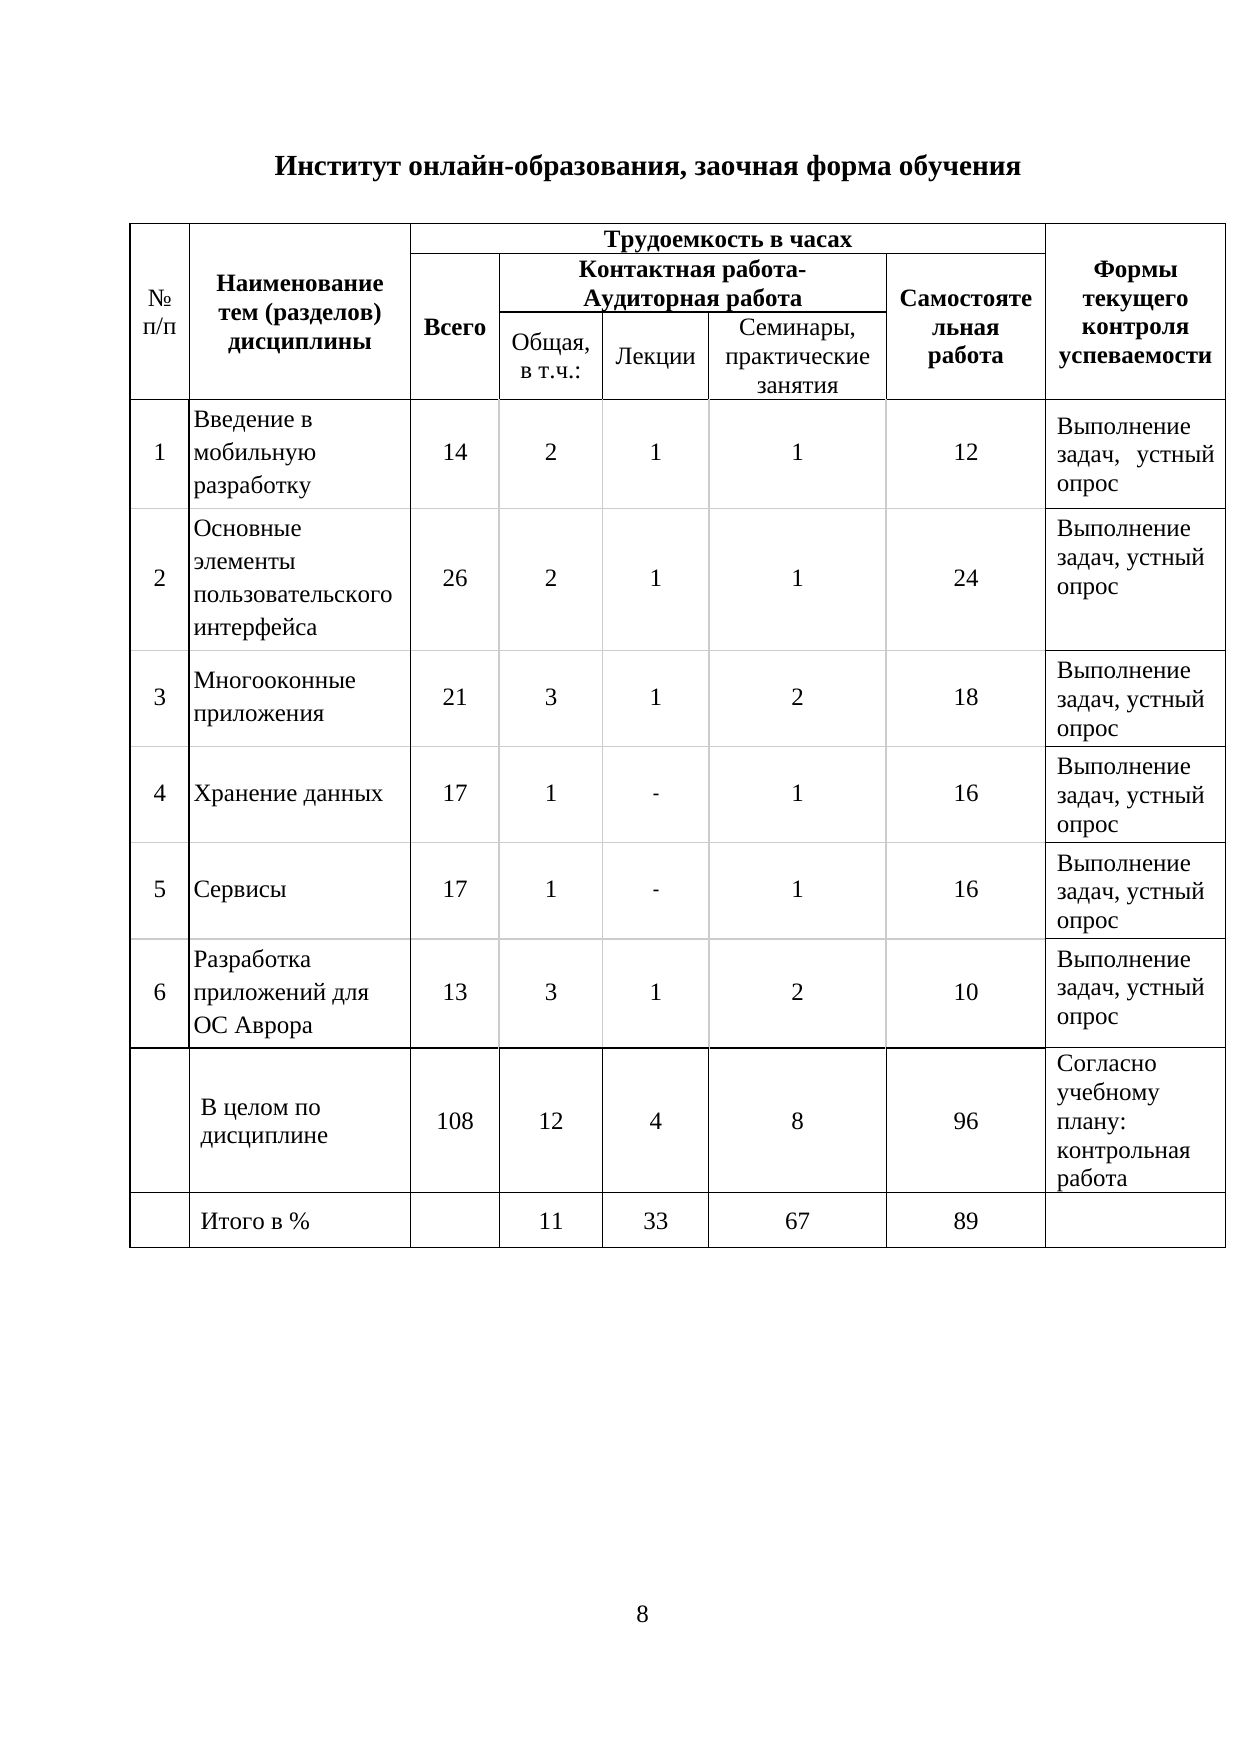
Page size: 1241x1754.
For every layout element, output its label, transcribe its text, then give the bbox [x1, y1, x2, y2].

table_cell 2 [710, 940, 885, 1047]
table_cell 67 [709, 1193, 886, 1247]
table_cell Сервисы [190, 843, 410, 938]
table_cell 5 [131, 843, 188, 938]
table_cell 1 [603, 400, 708, 508]
table_cell Выполнение задач, устный опрос [1046, 400, 1225, 508]
table_cell 33 [603, 1193, 708, 1247]
table_cell 1 [500, 747, 602, 842]
table_header Трудоемкость в часах [411, 224, 1045, 253]
text Институт онлайн-образования, заочная форма обучения [148, 148, 1148, 181]
table_cell 11 [500, 1193, 602, 1247]
table_cell 1 [710, 509, 885, 649]
table_cell 6 [131, 940, 188, 1047]
table_cell 14 [411, 400, 498, 508]
table_cell Многооконные приложения [190, 651, 410, 746]
table_cell 96 [887, 1049, 1045, 1192]
table_cell 26 [411, 509, 498, 649]
table_cell 4 [603, 1049, 708, 1192]
table_cell 4 [131, 747, 188, 842]
table_cell 2 [500, 400, 602, 508]
table_cell 1 [710, 843, 885, 938]
table_cell Разработка приложений для ОС Аврора [190, 940, 410, 1047]
table_cell 13 [411, 940, 498, 1047]
table_cell 12 [887, 400, 1045, 508]
table_cell 1 [603, 940, 708, 1047]
table_cell Семинары, практические занятия [709, 313, 886, 399]
table_cell Выполнение задач, устный опрос [1046, 747, 1225, 842]
table_cell Общая, в т.ч.: [500, 313, 602, 399]
table_cell - [603, 843, 708, 938]
table_cell 16 [887, 747, 1045, 842]
table_cell 21 [411, 651, 498, 746]
table_cell 1 [500, 843, 602, 938]
table_cell [131, 1193, 189, 1247]
table_cell В целом по дисциплине [190, 1049, 410, 1192]
table_header № п/п [131, 224, 189, 399]
table_cell Лекции [603, 313, 708, 399]
table_cell 10 [887, 940, 1045, 1047]
table_cell 16 [887, 843, 1045, 938]
table_cell Самостоятельная работа [887, 254, 1045, 399]
table_cell 3 [500, 940, 602, 1047]
table_cell Хранение данных [190, 747, 410, 842]
table_cell 1 [131, 400, 188, 508]
table_cell 2 [500, 509, 602, 649]
table_cell Контактная работа- Аудиторная работа [500, 254, 886, 311]
table_cell Выполнение задач, устный опрос [1046, 509, 1225, 649]
table_cell 8 [709, 1049, 886, 1192]
table_cell 18 [887, 651, 1045, 746]
table_cell Итого в % [190, 1193, 410, 1247]
table_cell 89 [887, 1193, 1045, 1247]
table_cell Выполнение задач, устный опрос [1046, 651, 1225, 746]
table_cell Всего [411, 254, 499, 399]
table_cell 1 [603, 651, 708, 746]
table_cell 2 [131, 509, 188, 649]
table_cell 1 [710, 747, 885, 842]
table_cell [411, 1193, 499, 1247]
table_cell 3 [500, 651, 602, 746]
table_cell 17 [411, 747, 498, 842]
table_cell 108 [411, 1049, 499, 1192]
table_cell Основные элементы пользовательского интерфейса [190, 509, 410, 649]
table_cell [1046, 1193, 1225, 1247]
table_cell Выполнение задач, устный опрос [1046, 843, 1225, 938]
table_cell 24 [887, 509, 1045, 649]
table_cell Введение в мобильную разработку [190, 400, 410, 508]
table_cell - [603, 747, 708, 842]
table_cell 12 [500, 1049, 602, 1192]
table_cell 3 [131, 651, 188, 746]
table_cell 1 [710, 400, 885, 508]
table_cell 2 [710, 651, 885, 746]
table_cell [131, 1049, 189, 1192]
table_header Наименование тем (разделов) дисциплины [190, 224, 410, 399]
table_header Формы текущего контроля успеваемости [1046, 224, 1225, 399]
table_cell 1 [603, 509, 708, 649]
table_cell 17 [411, 843, 498, 938]
table_cell Выполнение задач, устный опрос [1046, 939, 1225, 1047]
table_cell Согласно учебному плану: контрольная работа [1046, 1048, 1225, 1192]
